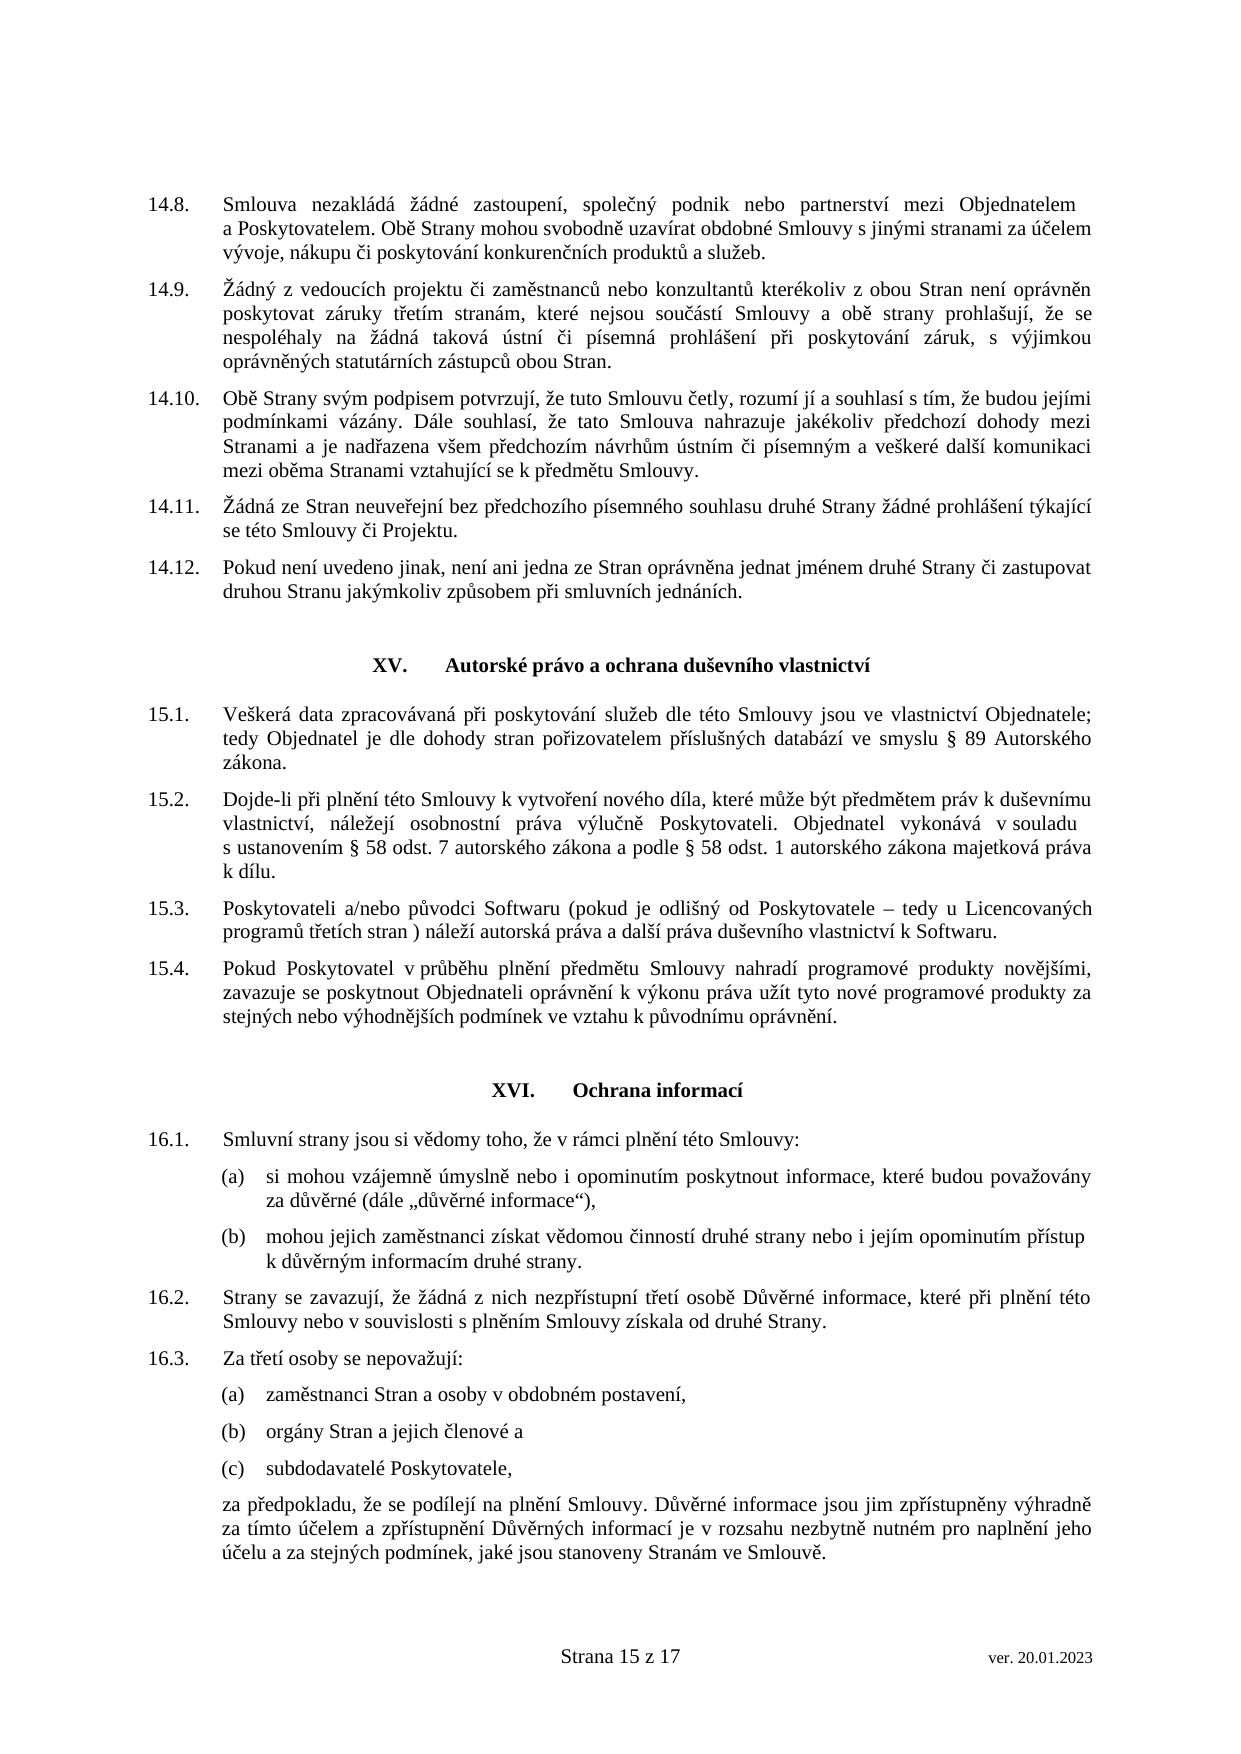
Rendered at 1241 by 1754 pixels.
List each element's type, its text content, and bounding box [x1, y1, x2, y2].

text 14.10. Obě Strany svým podpisem potvrzují, že tuto Smlouvu četly, rozumí jí a souhlasí s tím, že budou jejími podmínkami vázány. Dále souhlasí, že tato Smlouva nahrazuje jakékoliv předchozí dohody mezi Stranami a je nadřazena všem předchozím návrhům ústním či písemným a veškeré další komunikaci mezi oběma Stranami vztahující se k předmětu Smlouvy. [148, 385, 1092, 482]
text 15.2. Dojde-li při plnění této Smlouvy k vytvoření nového díla, které může být předmětem práv k duševnímu vlastnictví, náležejí osobnostní práva výlučně Poskytovateli. Objednatel vykonává v souladu s ustanovením § 58 odst. 7 autorského zákona a podle § 58 odst. 1 autorského zákona majetková práva k dílu. [148, 787, 1092, 883]
text 15.3. Poskytovateli a/nebo původci Softwaru (pokud je odlišný od Poskytovatele – tedy u Licencovaných programů třetích stran ) náleží autorská práva a další práva duševního vlastnictví k Softwaru. [148, 895, 1092, 943]
text 14.11. Žádná ze Stran neuveřejní bez předchozího písemného souhlasu druhé Strany žádné prohlášení týkající se této Smlouvy či Projektu. [148, 494, 1092, 542]
text 16.2. Strany se zavazují, že žádná z nich nezpřístupní třetí osobě Důvěrné informace, které při plnění této Smlouvy nebo v souvislosti s plněním Smlouvy získala od druhé Strany. [148, 1285, 1092, 1333]
text 15.1. Veškerá data zpracovávaná při poskytování služeb dle této Smlouvy jsou ve vlastnictví Objednatele; tedy Objednatel je dle dohody stran pořizovatelem příslušných databází ve smyslu § 89 Autorského zákona. [148, 702, 1092, 774]
text 14.12. Pokud není uvedeno jinak, není ani jedna ze Stran oprávněna jednat jménem druhé Strany či zastupovat druhou Stranu jakýmkoliv způsobem při smluvních jednáních. [148, 555, 1092, 603]
text 15.4. Pokud Poskytovatel v průběhu plnění předmětu Smlouvy nahradí programové produkty novějšími, zavazuje se poskytnout Objednateli oprávnění k výkonu práva užít tyto nové programové produkty za stejných nebo výhodnějších podmínek ve vztahu k původnímu oprávnění. [148, 956, 1092, 1028]
text (a) si mohou vzájemně úmyslně nebo i opominutím poskytnout informace, které budou považovány za důvěrné (dále „důvěrné informace“), [221, 1164, 1092, 1212]
text (a) zaměstnanci Stran a osoby v obdobném postavení, [221, 1382, 1092, 1406]
subtitle Ochrana informací [185, 1078, 1092, 1102]
text 14.9. Žádný z vedoucích projektu či zaměstnanců nebo konzultantů kterékoliv z obou Stran není oprávněn poskytovat záruky třetím stranám, které nejsou součástí Smlouvy a obě strany prohlašují, že se nespoléhaly na žádná taková ústní či písemná prohlášení při poskytování záruk, s výjimkou oprávněných statutárních zástupců obou Stran. [148, 277, 1092, 373]
text (b) mohou jejich zaměstnanci získat vědomou činností druhé strany nebo i jejím opominutím přístup k důvěrným informacím druhé strany. [221, 1224, 1092, 1273]
text za předpokladu, že se podílejí na plnění Smlouvy. Důvěrné informace jsou jim zpřístupněny výhradně za tímto účelem a zpřístupnění Důvěrných informací je v rozsahu nezbytně nutném pro naplnění jeho účelu a za stejných podmínek, jaké jsou stanoveny Stranám ve Smlouvě. [222, 1492, 1092, 1564]
text 16.1. Smluvní strany jsou si vědomy toho, že v rámci plnění této Smlouvy: [148, 1127, 1092, 1151]
text 14.8. Smlouva nezakládá žádné zastoupení, společný podnik nebo partnerství mezi Objednatelem a Poskytovatelem. Obě Strany mohou svobodně uzavírat obdobné Smlouvy s jinými stranami za účelem vývoje, nákupu či poskytování konkurenčních produktů a služeb. [148, 192, 1092, 264]
text 16.3. Za třetí osoby se nepovažují: [148, 1346, 1092, 1370]
text (b) orgány Stran a jejich členové a [221, 1419, 1092, 1443]
subtitle Autorské právo a ochrana duševního vlastnictví [185, 653, 1092, 677]
text (c) subdodavatelé Poskytovatele, [221, 1455, 1092, 1479]
